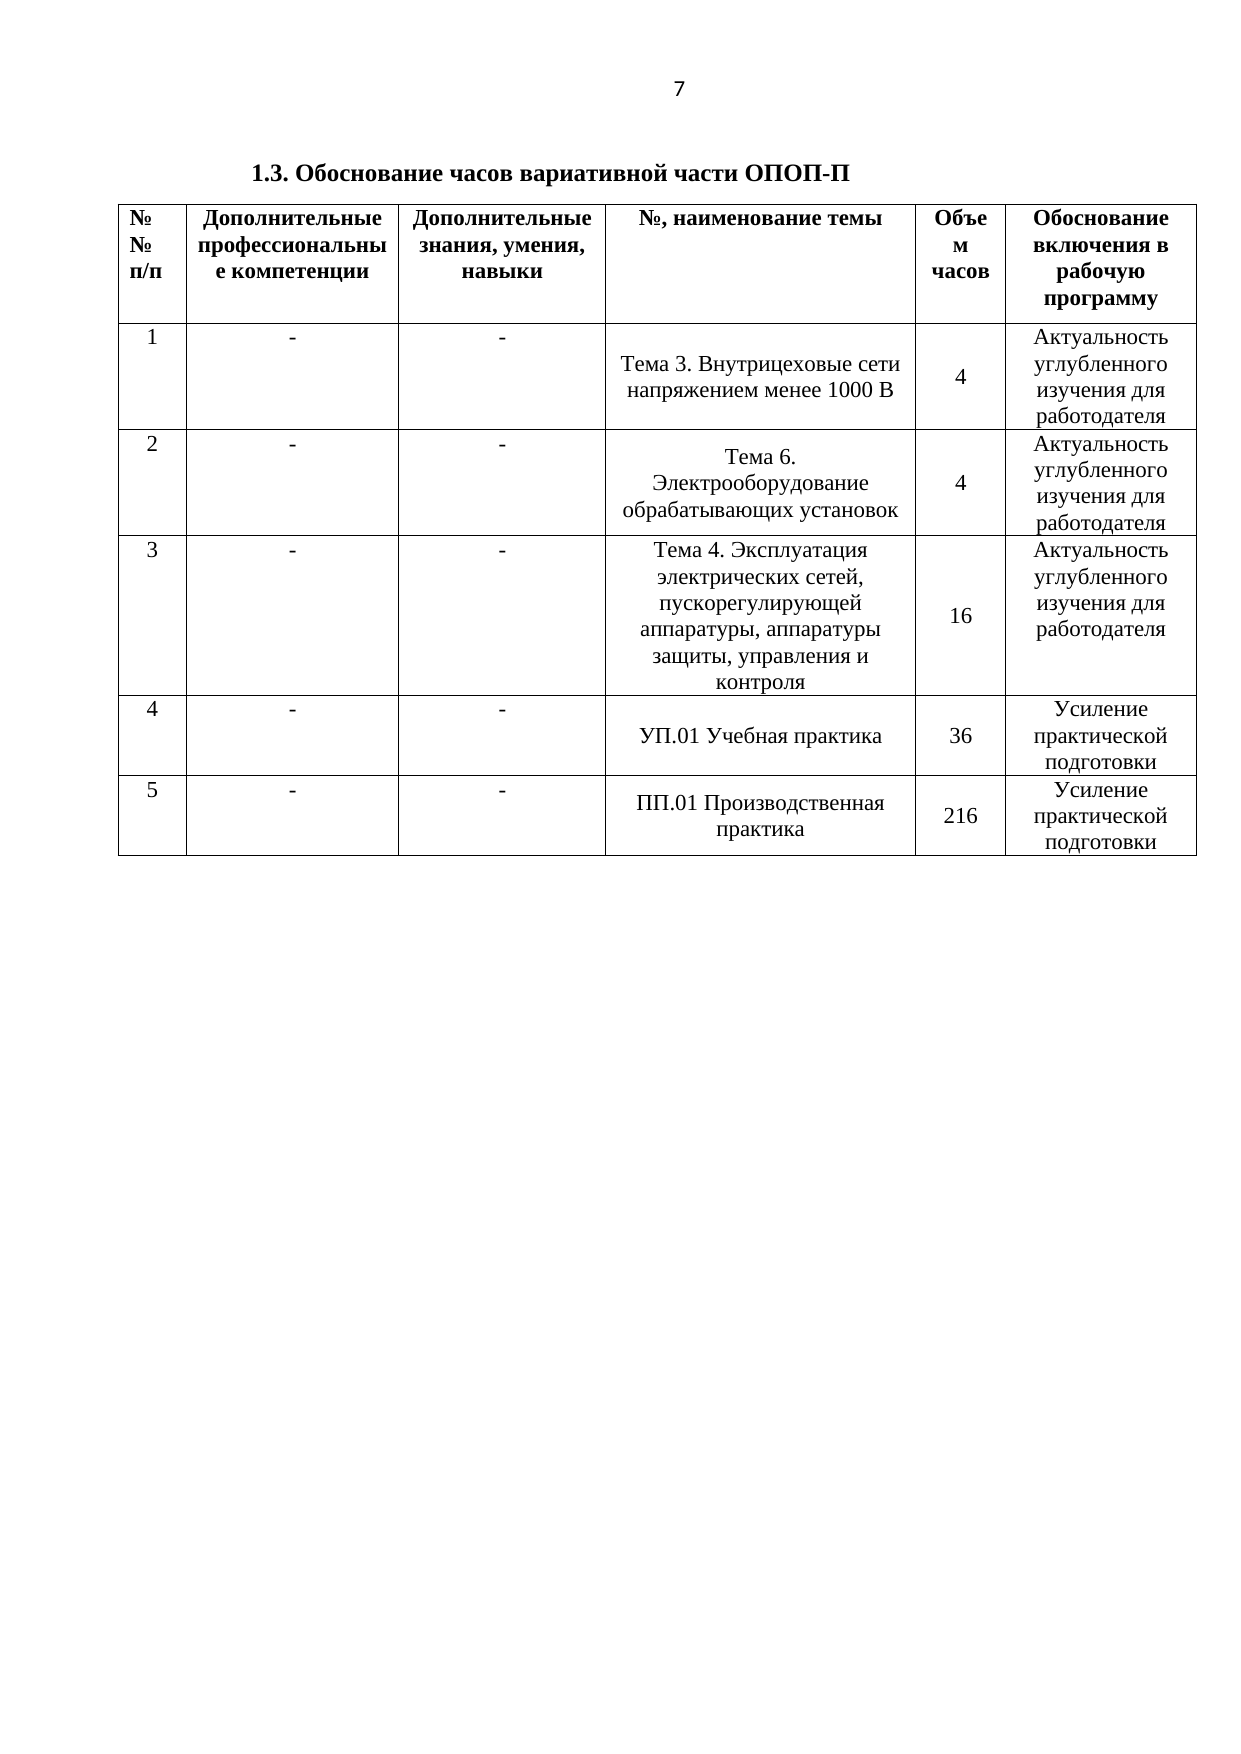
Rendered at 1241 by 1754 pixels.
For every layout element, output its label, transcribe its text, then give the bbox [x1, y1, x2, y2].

table_header №, наименование темы [606, 205, 915, 322]
table_cell Тема 4. Эксплуатация электрических сетей, пускорегулирующей аппаратуры, аппаратуры защиты, управления и контроля [606, 536, 915, 694]
table_header Объем часов [916, 205, 1005, 322]
table_cell 5 [119, 776, 186, 855]
table_cell - [399, 430, 605, 535]
table_cell - [187, 430, 398, 535]
list Обоснование часов вариативной части ОПОП-П [251, 158, 1181, 187]
table_cell 216 [916, 776, 1005, 855]
table_cell 2 [119, 430, 186, 535]
table_cell 3 [119, 536, 186, 694]
table_cell - [187, 324, 398, 429]
table_cell 4 [119, 696, 186, 774]
table_cell 36 [916, 696, 1005, 774]
table_cell 4 [916, 324, 1005, 429]
table_cell - [399, 324, 605, 429]
table_cell - [187, 776, 398, 855]
table_cell Усиление практической подготовки [1006, 776, 1196, 855]
table_cell УП.01 Учебная практика [606, 696, 915, 774]
table_cell - [187, 536, 398, 694]
table_cell Актуальность углубленного изучения для работодателя [1006, 324, 1196, 429]
table_cell - [399, 776, 605, 855]
table_header Дополнительные знания, умения, навыки [399, 205, 605, 322]
table_cell Тема 6. Электрооборудование обрабатывающих установок [606, 430, 915, 535]
table_header Обоснование включения в рабочую программу [1006, 205, 1196, 322]
table_cell - [187, 696, 398, 774]
table_cell Актуальность углубленного изучения для работодателя [1006, 430, 1196, 535]
table_cell ПП.01 Производственная практика [606, 776, 915, 855]
table_cell - [399, 536, 605, 694]
table_cell 16 [916, 536, 1005, 694]
table_cell Актуальность углубленного изучения для работодателя [1006, 536, 1196, 694]
table_cell 4 [916, 430, 1005, 535]
table_cell Тема 3. Внутрицеховые сети напряжением менее 1000 В [606, 324, 915, 429]
table_header Дополнительные профессиональные компетенции [187, 205, 398, 322]
table_cell - [399, 696, 605, 774]
table_header №№ п/п [119, 205, 186, 322]
table_cell 1 [119, 324, 186, 429]
table_cell Усиление практической подготовки [1006, 696, 1196, 774]
